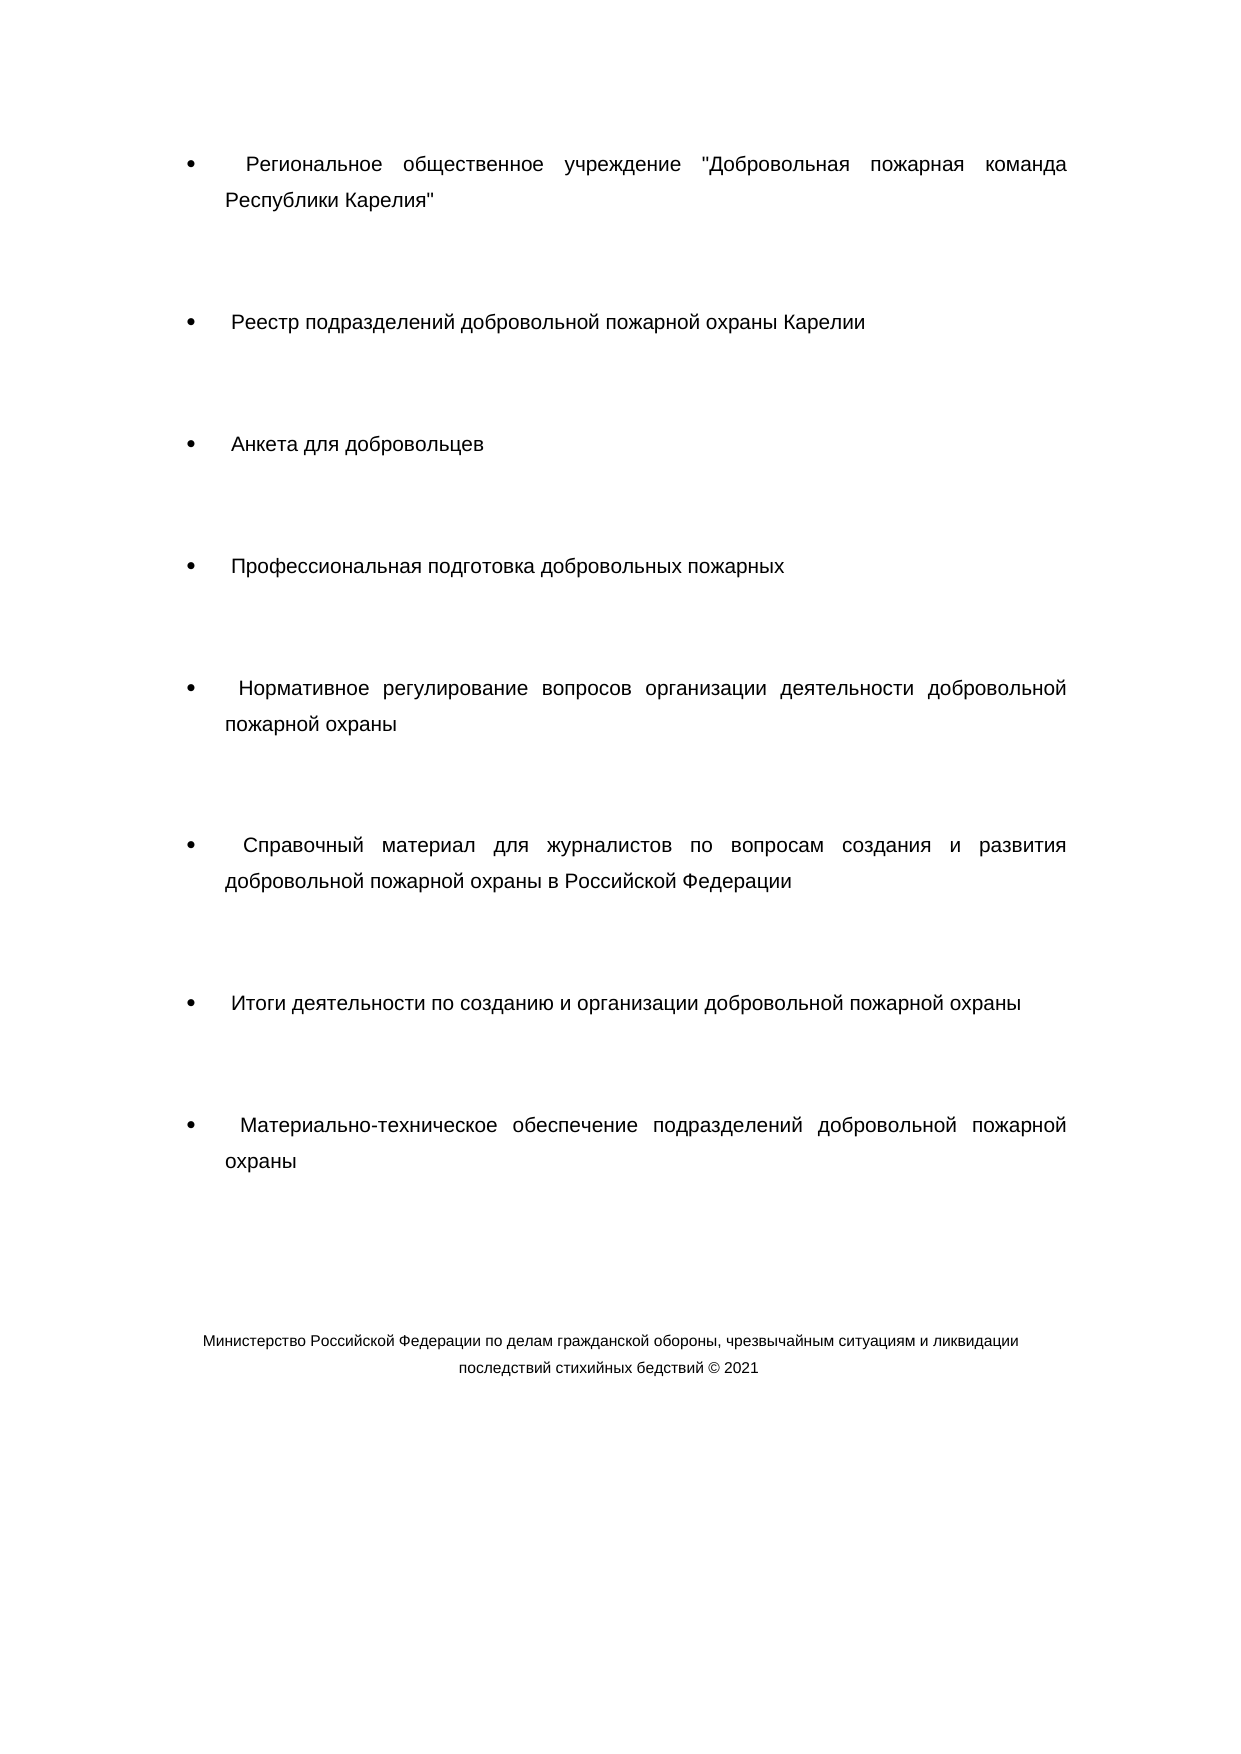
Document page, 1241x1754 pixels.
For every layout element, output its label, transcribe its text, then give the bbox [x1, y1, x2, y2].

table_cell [140, 150, 1078, 1332]
table_cell Министерство Российской Федерации по делам гражданской обороны, чрезвычайным ситуациям и ликвидации последствий стихийных бедствий © 2021 [140, 1332, 1078, 1414]
